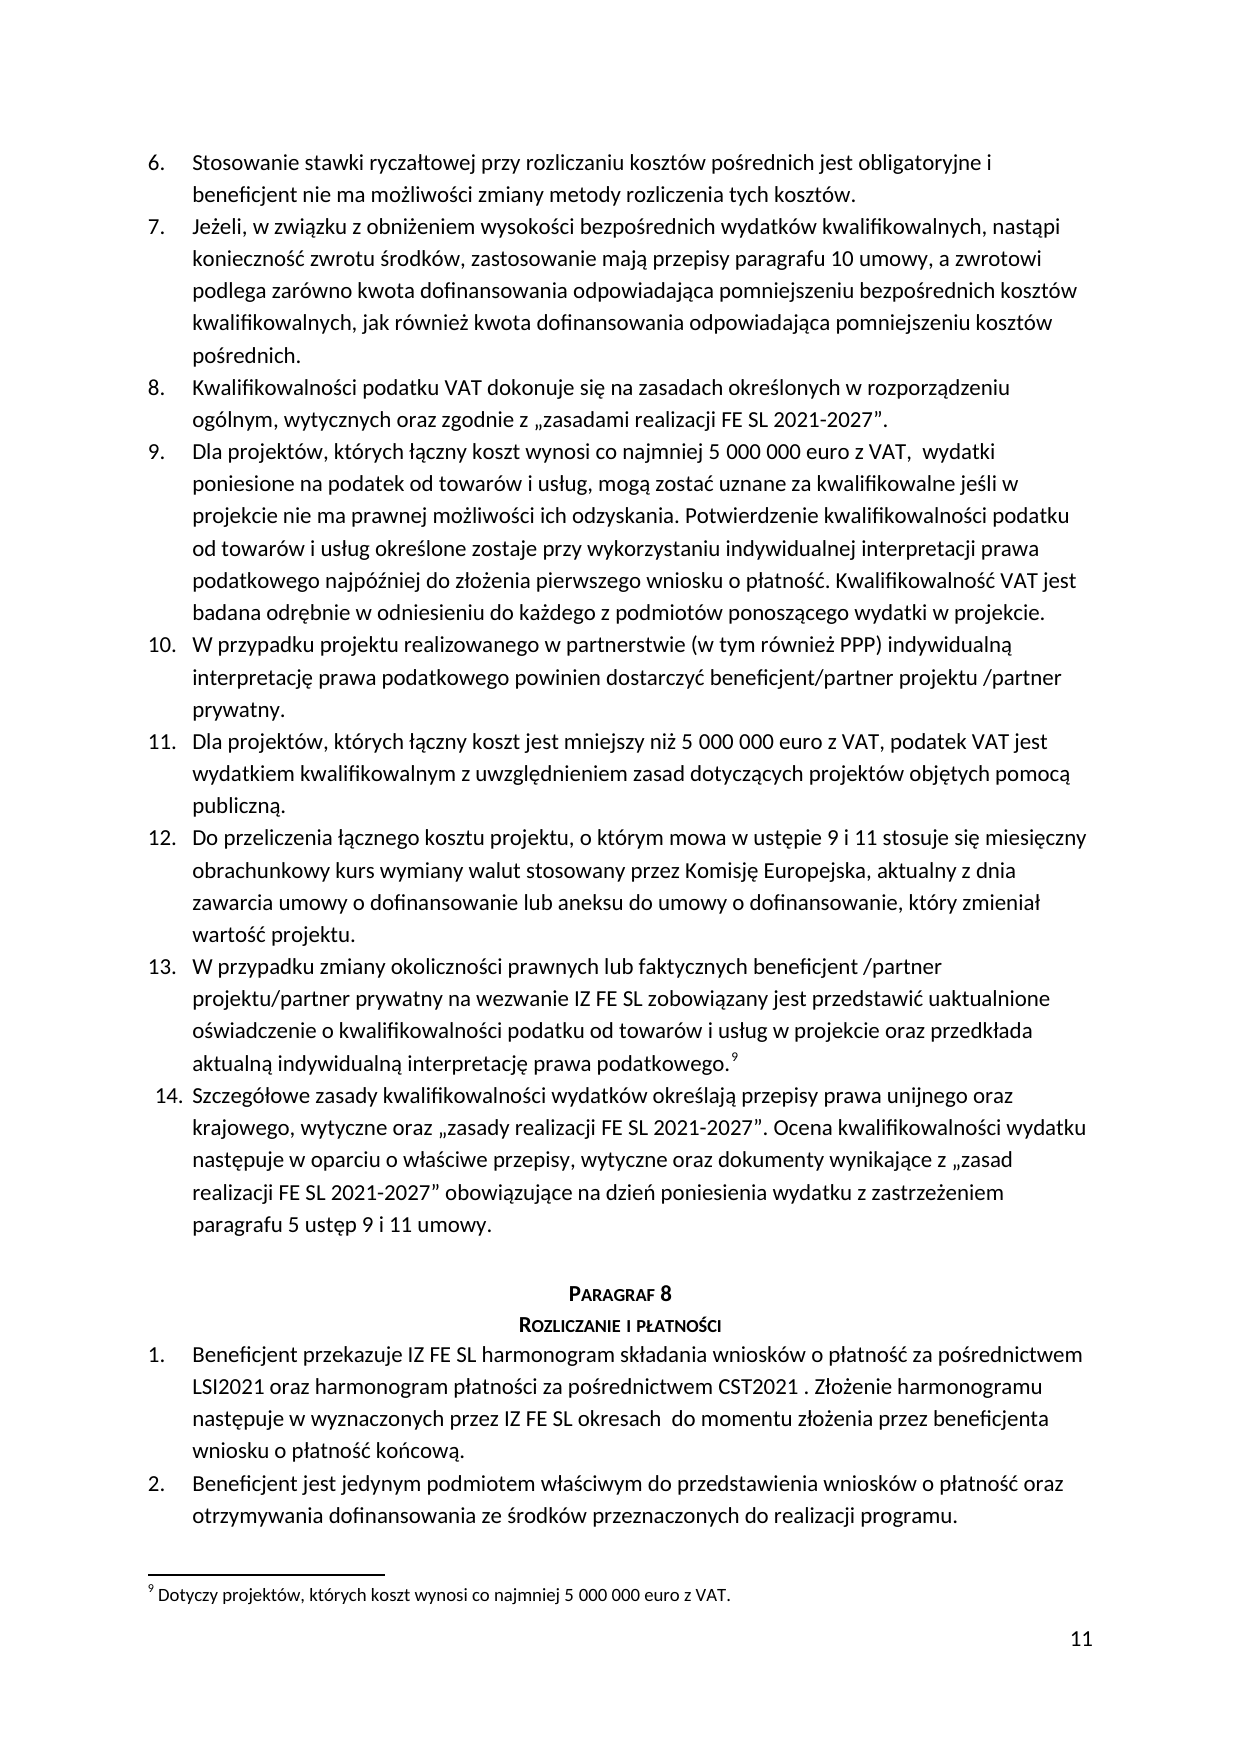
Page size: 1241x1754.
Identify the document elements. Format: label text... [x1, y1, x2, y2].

list Kwalifikowalności podatku VAT dokonuje się na zasadach określonych w rozporządzeniu ogólnym, wytycznych oraz zgodnie z „zasadami realizacji FE SL 2021-2027”. [148, 373, 1093, 433]
subtitle Paragraf 8 Rozliczanie i płatności [148, 1279, 1093, 1338]
list Beneficjent jest jedynym podmiotem właściwym do przedstawienia wniosków o płatność oraz otrzymywania dofinansowania ze środków przeznaczonych do realizacji programu. [148, 1469, 1093, 1529]
list Jeżeli, w związku z obniżeniem wysokości bezpośrednich wydatków kwalifikowalnych, nastąpi konieczność zwrotu środków, zastosowanie mają przepisy paragrafu 10 umowy, a zwrotowi podlega zarówno kwota dofinansowania odpowiadająca pomniejszeniu bezpośrednich kosztów kwalifikowalnych, jak również kwota dofinansowania odpowiadająca pomniejszeniu kosztów pośrednich. [148, 212, 1093, 369]
list Szczegółowe zasady kwalifikowalności wydatków określają przepisy prawa unijnego oraz krajowego, wytyczne oraz „zasady realizacji FE SL 2021-2027”. Ocena kwalifikowalności wydatku następuje w oparciu o właściwe przepisy, wytyczne oraz dokumenty wynikające z „zasad realizacji FE SL 2021-2027” obowiązujące na dzień poniesienia wydatku z zastrzeżeniem paragrafu 5 ustęp 9 i 11 umowy. [154, 1081, 1093, 1238]
list Beneficjent przekazuje IZ FE SL harmonogram składania wniosków o płatność za pośrednictwem LSI2021 oraz harmonogram płatności za pośrednictwem CST2021 . Złożenie harmonogramu następuje w wyznaczonych przez IZ FE SL okresach do momentu złożenia przez beneficjenta wniosku o płatność końcową. [148, 1340, 1093, 1464]
list Do przeliczenia łącznego kosztu projektu, o którym mowa w ustępie 9 i 11 stosuje się miesięczny obrachunkowy kurs wymiany walut stosowany przez Komisję Europejska, aktualny z dnia zawarcia umowy o dofinansowanie lub aneksu do umowy o dofinansowanie, który zmieniał wartość projektu. [148, 823, 1093, 948]
list Dla projektów, których łączny koszt wynosi co najmniej 5 000 000 euro z VAT, wydatki poniesione na podatek od towarów i usług, mogą zostać uznane za kwalifikowalne jeśli w projekcie nie ma prawnej możliwości ich odzyskania. Potwierdzenie kwalifikowalności podatku od towarów i usług określone zostaje przy wykorzystaniu indywidualnej interpretacji prawa podatkowego najpóźniej do złożenia pierwszego wniosku o płatność. Kwalifikowalność VAT jest badana odrębnie w odniesieniu do każdego z podmiotów ponoszącego wydatki w projekcie. [148, 437, 1093, 626]
list W przypadku projektu realizowanego w partnerstwie (w tym również PPP) indywidualną interpretację prawa podatkowego powinien dostarczyć beneficjent/partner projektu /partner prywatny. [148, 630, 1093, 723]
list Dla projektów, których łączny koszt jest mniejszy niż 5 000 000 euro z VAT, podatek VAT jest wydatkiem kwalifikowalnym z uwzględnieniem zasad dotyczących projektów objętych pomocą publiczną. [148, 727, 1093, 819]
list W przypadku zmiany okoliczności prawnych lub faktycznych beneficjent /partner projektu/partner prywatny na wezwanie IZ FE SL zobowiązany jest przedstawić uaktualnione oświadczenie o kwalifikowalności podatku od towarów i usług w projekcie oraz przedkłada aktualną indywidualną interpretację prawa podatkowego. [148, 952, 1093, 1077]
list Stosowanie stawki ryczałtowej przy rozliczaniu kosztów pośrednich jest obligatoryjne i beneficjent nie ma możliwości zmiany metody rozliczenia tych kosztów. [148, 148, 1093, 208]
